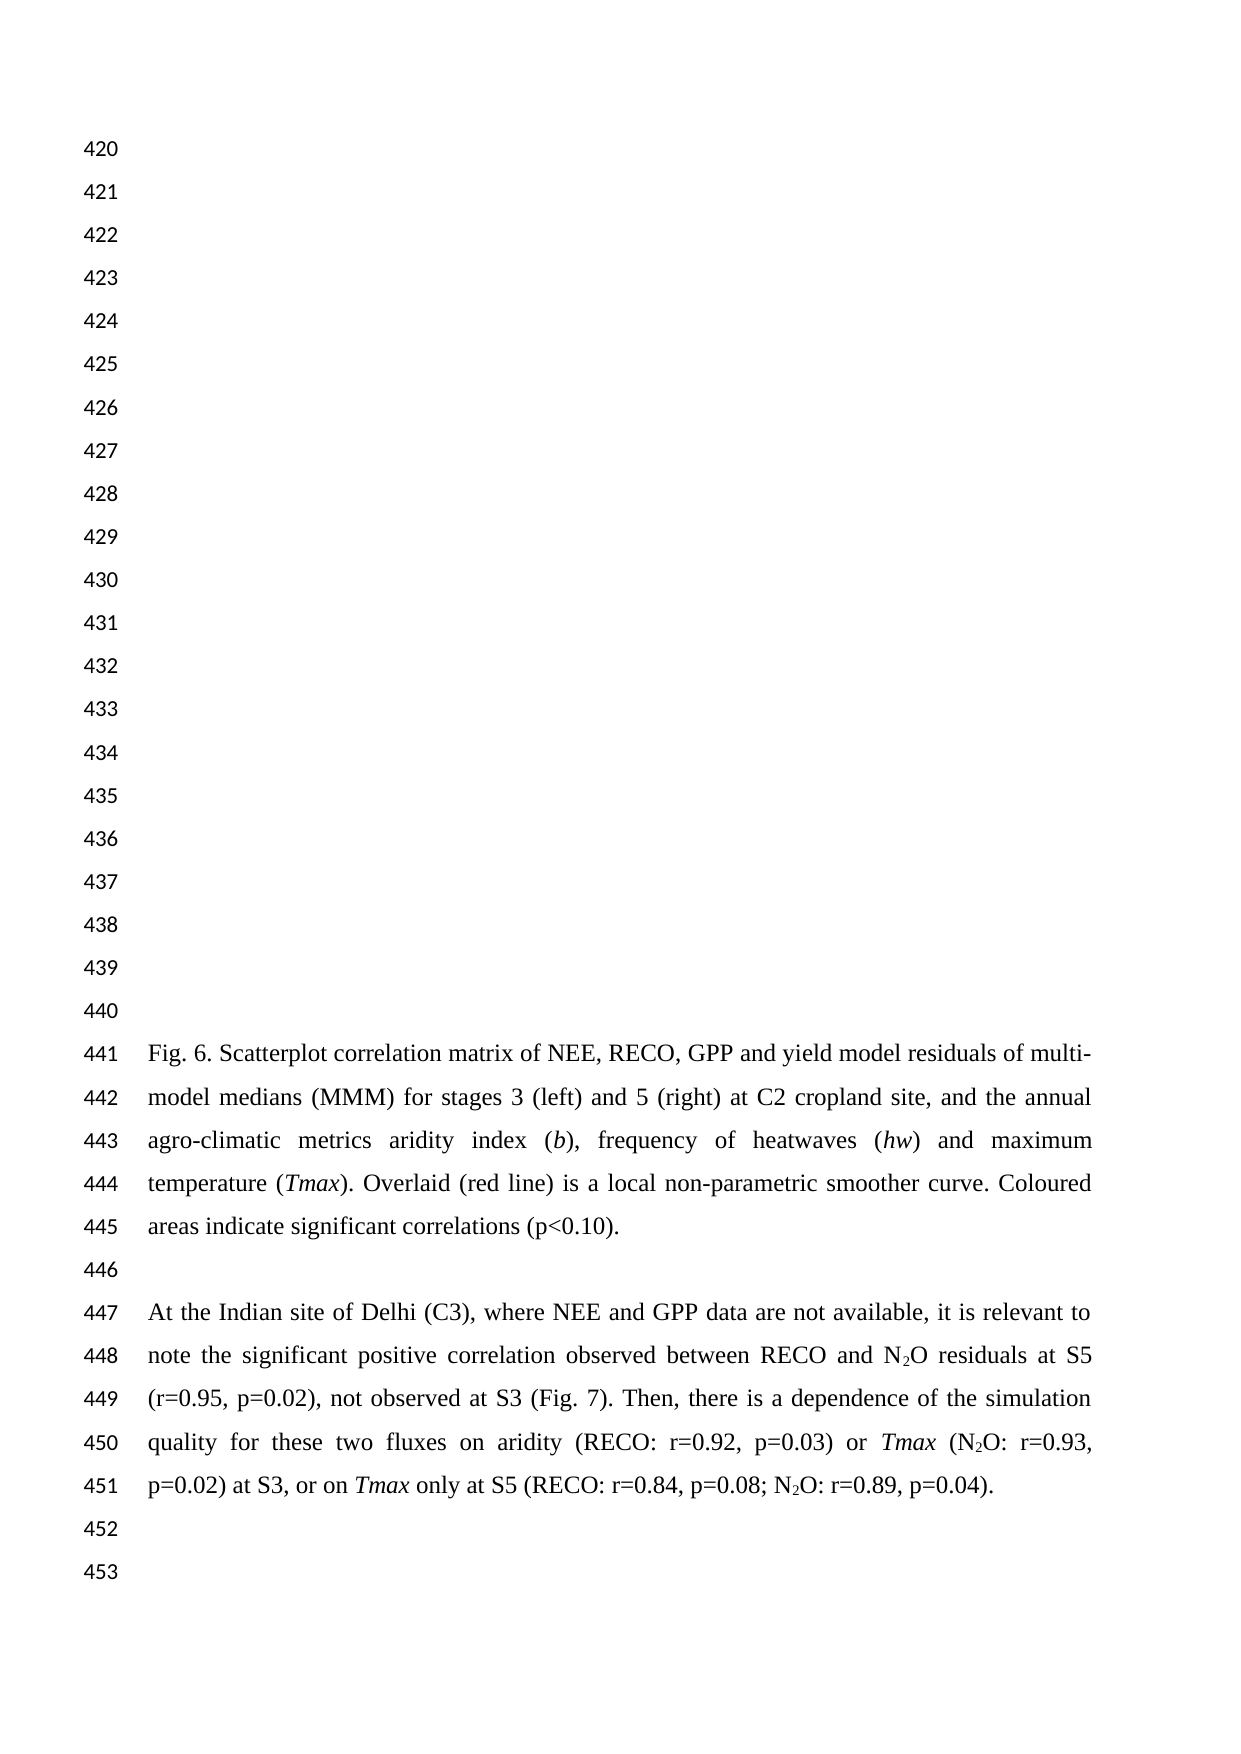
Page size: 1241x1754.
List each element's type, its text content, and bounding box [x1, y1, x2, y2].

text At the Indian site of Delhi (C3), where NEE and GPP data are not available, it is relevant to note the significant positive correlation observed between RECO and N2O residuals at S5 (r=0.95, p=0.02), not observed at S3 (Fig. 7). Then, there is a dependence of the simulation quality for these two fluxes on aridity (RECO: r=0.92, p=0.03) or Tmax (N2O: r=0.93, p=0.02) at S3, or on Tmax only at S5 (RECO: r=0.84, p=0.08; N2O: r=0.89, p=0.04). [148, 1297, 1093, 1498]
text Fig. 6. Scatterplot correlation matrix of NEE, RECO, GPP and yield model residuals of multi-model medians (MMM) for stages 3 (left) and 5 (right) at C2 cropland site, and the annual agro-climatic metrics aridity index (b), frequency of heatwaves (hw) and maximum temperature (Tmax). Overlaid (red line) is a local non-parametric smoother curve. Coloured areas indicate significant correlations (p<0.10). [148, 1038, 1093, 1240]
